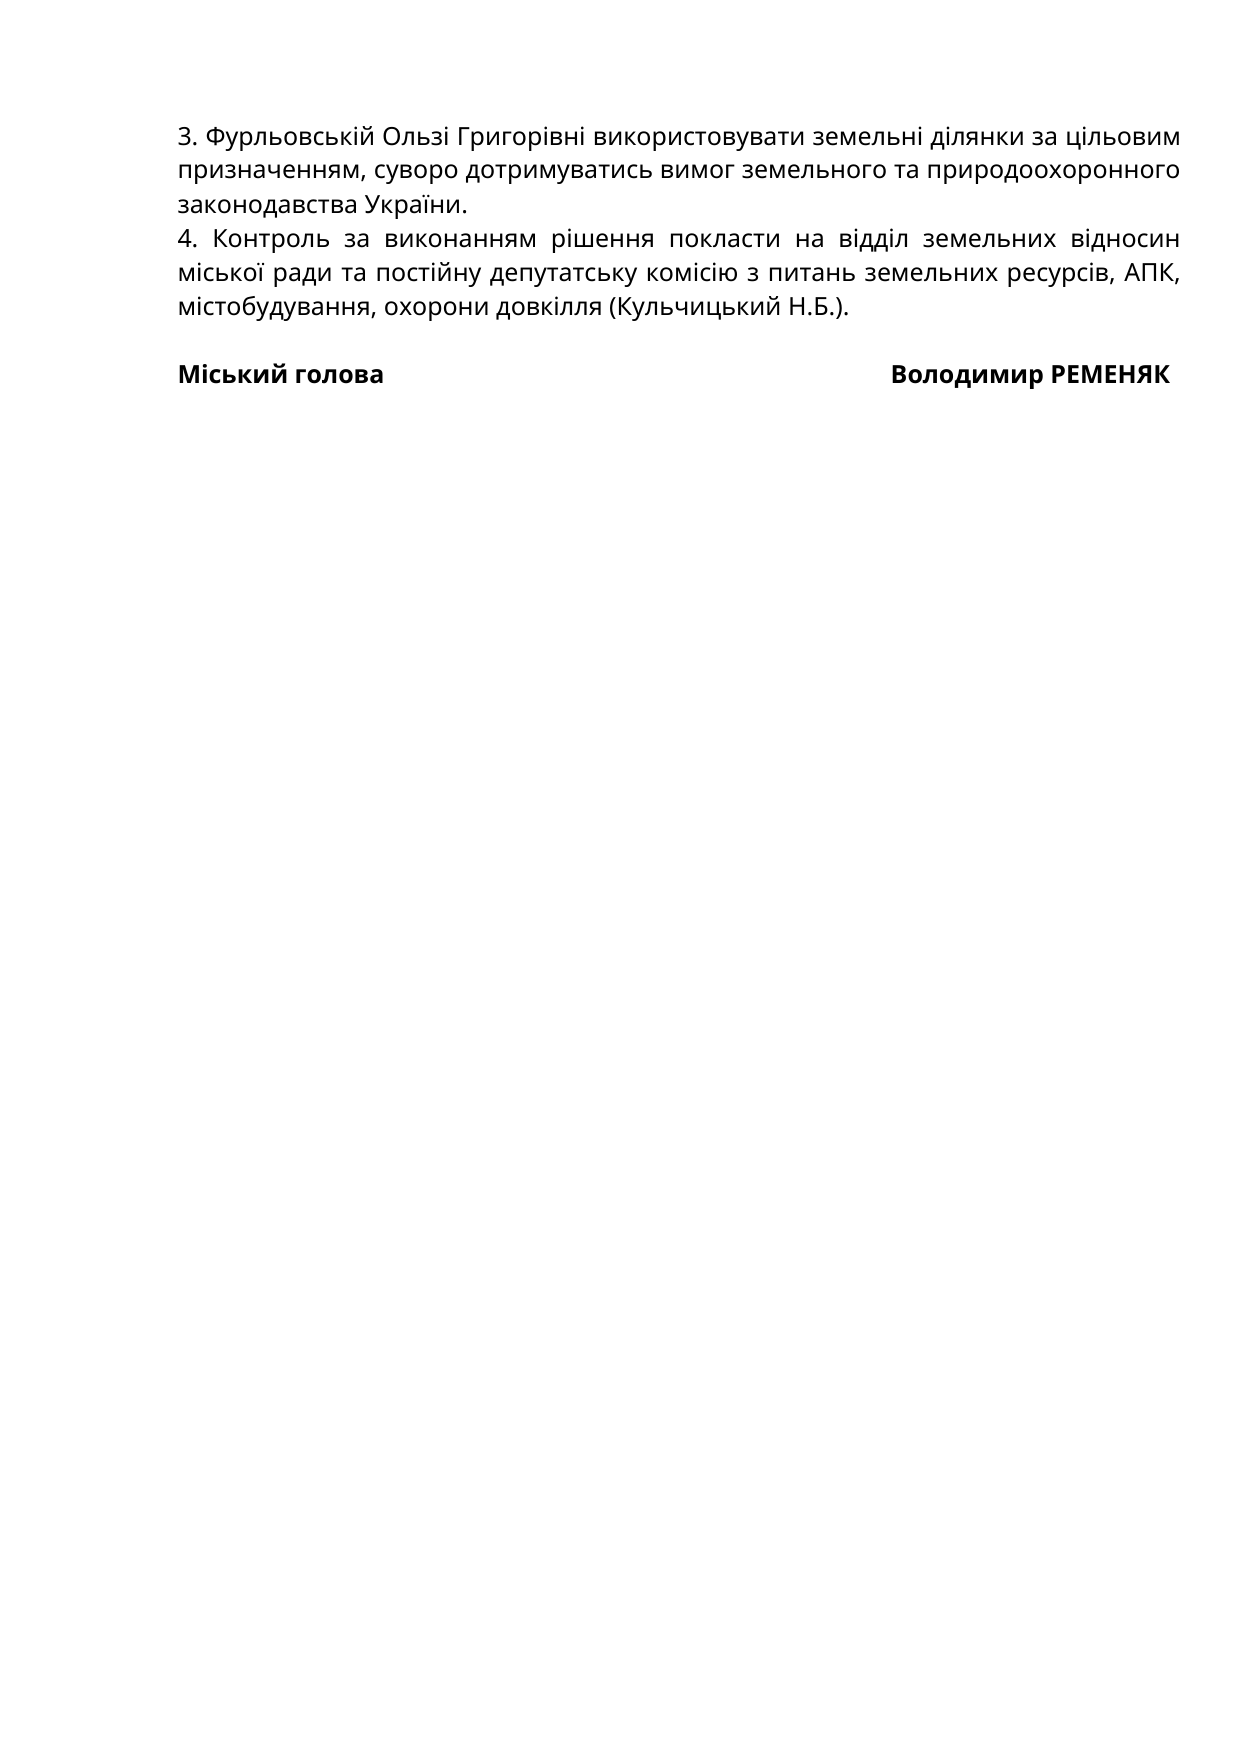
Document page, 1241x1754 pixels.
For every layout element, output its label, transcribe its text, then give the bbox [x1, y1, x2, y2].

text 3. Фурльовській Ользі Григорівні використовувати земельні ділянки за цільовим призначенням, суворо дотримуватись вимог земельного та природоохоронного законодавства України. [177, 118, 1182, 220]
text 4. Контроль за виконанням рішення покласти на відділ земельних відносин міської ради та постійну депутатську комісію з питань земельних ресурсів, АПК, містобудування, охорони довкілля (Кульчицький Н.Б.). [177, 220, 1182, 322]
text Міський голова Володимир РЕМЕНЯК [177, 357, 1181, 391]
